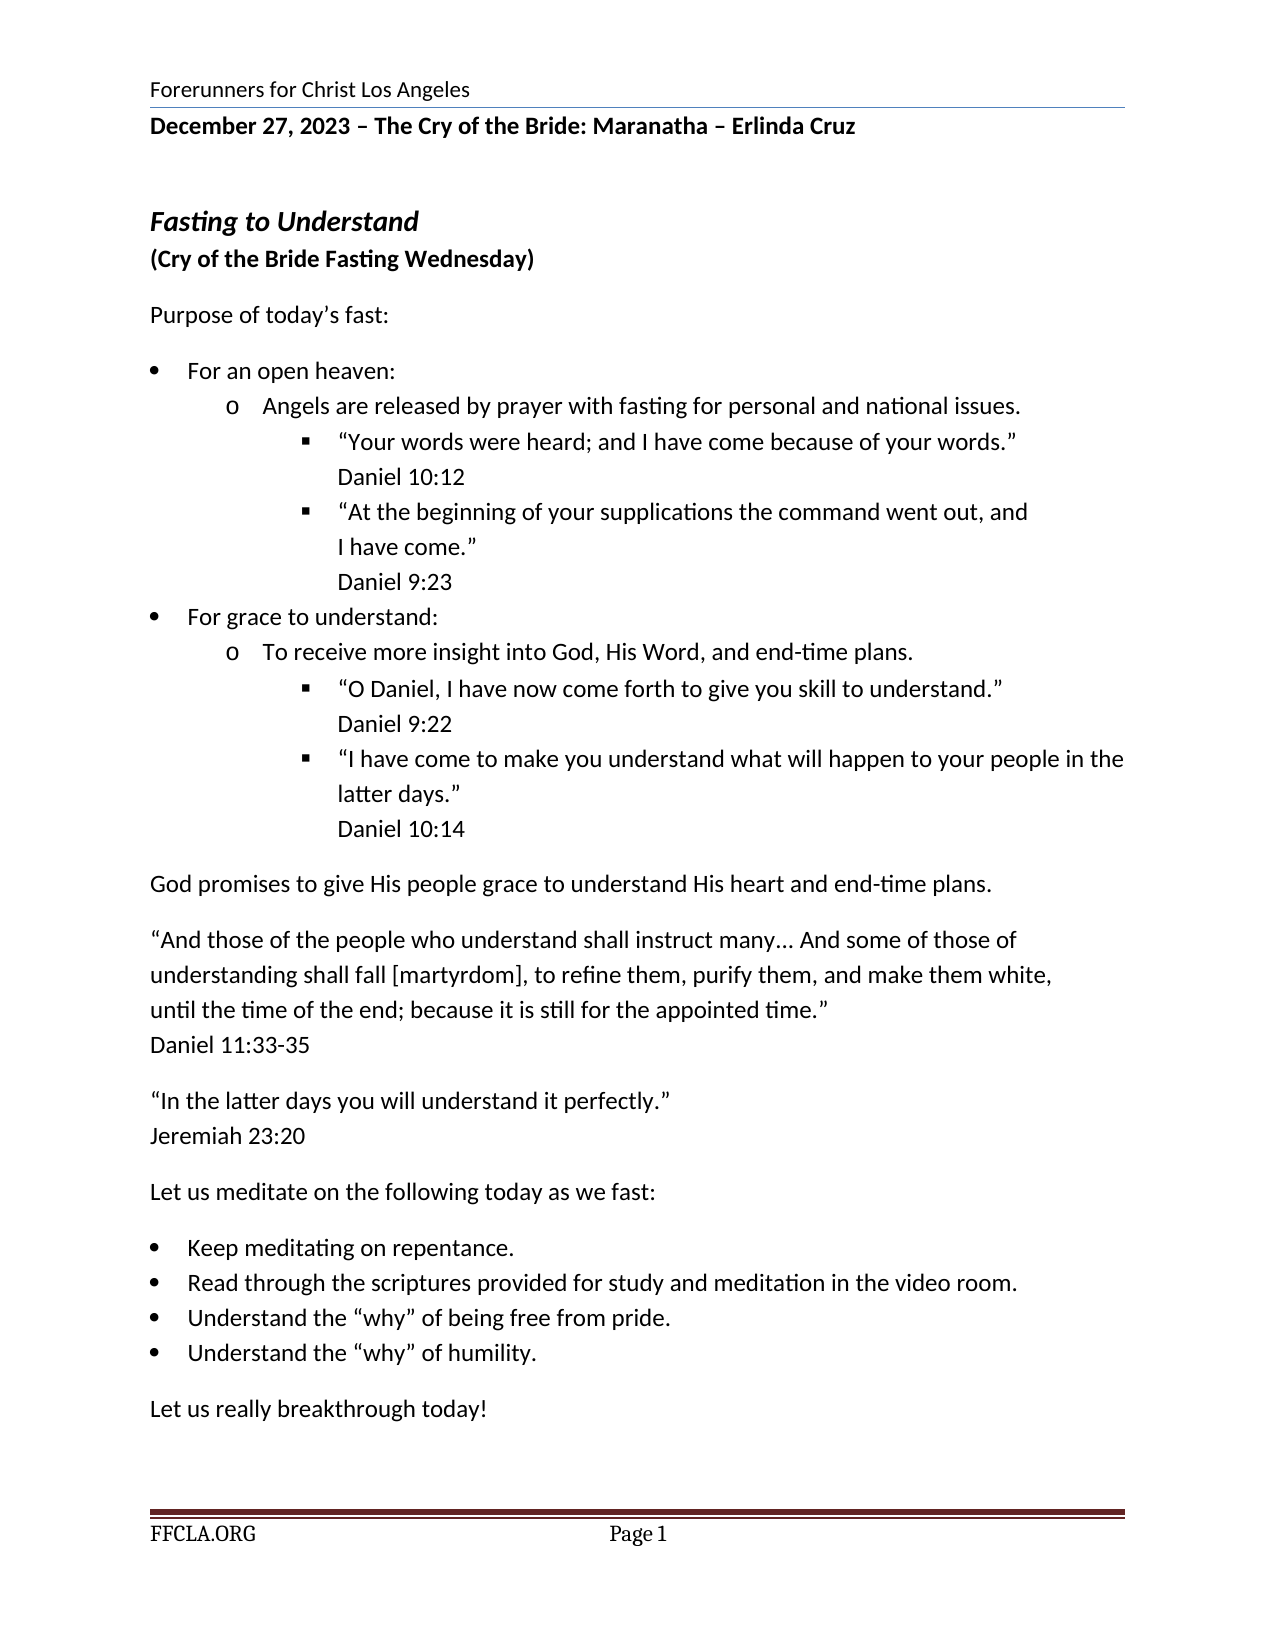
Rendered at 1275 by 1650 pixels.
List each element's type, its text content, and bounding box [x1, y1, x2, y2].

list Angels are released by prayer with fasting for personal and national issues. [225, 390, 1125, 422]
text Purpose of today’s fast: [150, 299, 1125, 329]
text Fasting to Understand (Cry of the Bride Fasting Wednesday) [150, 203, 1125, 274]
list Read through the scriptures provided for study and meditation in the video room. [150, 1267, 1125, 1297]
list To receive more insight into God, His Word, and end-time plans. [225, 636, 1125, 668]
list For grace to understand: [150, 601, 1125, 632]
list Keep meditating on repentance. [150, 1232, 1125, 1262]
list Understand the “why” of humility. [150, 1337, 1125, 1367]
list For an open heaven: [150, 355, 1125, 385]
list “At the beginning of your supplications the command went out, and I have come.” Daniel 9:23 [300, 496, 1125, 597]
text “And those of the people who understand shall instruct many... And some of those of understanding shall fall [martyrdom], to refine them, purify them, and make them white, until the time of the end; because it is still for the appointed time.” Daniel 11:33-35 [150, 924, 1125, 1060]
list Understand the “why” of being free from pride. [150, 1302, 1125, 1332]
text Let us meditate on the following today as we fast: [150, 1176, 1125, 1207]
text “In the latter days you will understand it perfectly.” Jeremiah 23:20 [150, 1085, 1125, 1151]
list “Your words were heard; and I have come because of your words.” Daniel 10:12 [300, 426, 1125, 492]
list “I have come to make you understand what will happen to your people in the latter days.” Daniel 10:14 [300, 743, 1125, 843]
text Let us really breakthrough today! [150, 1393, 1125, 1423]
list “O Daniel, I have now come forth to give you skill to understand.” Daniel 9:22 [300, 673, 1125, 738]
text God promises to give His people grace to understand His heart and end-time plans. [150, 868, 1125, 899]
